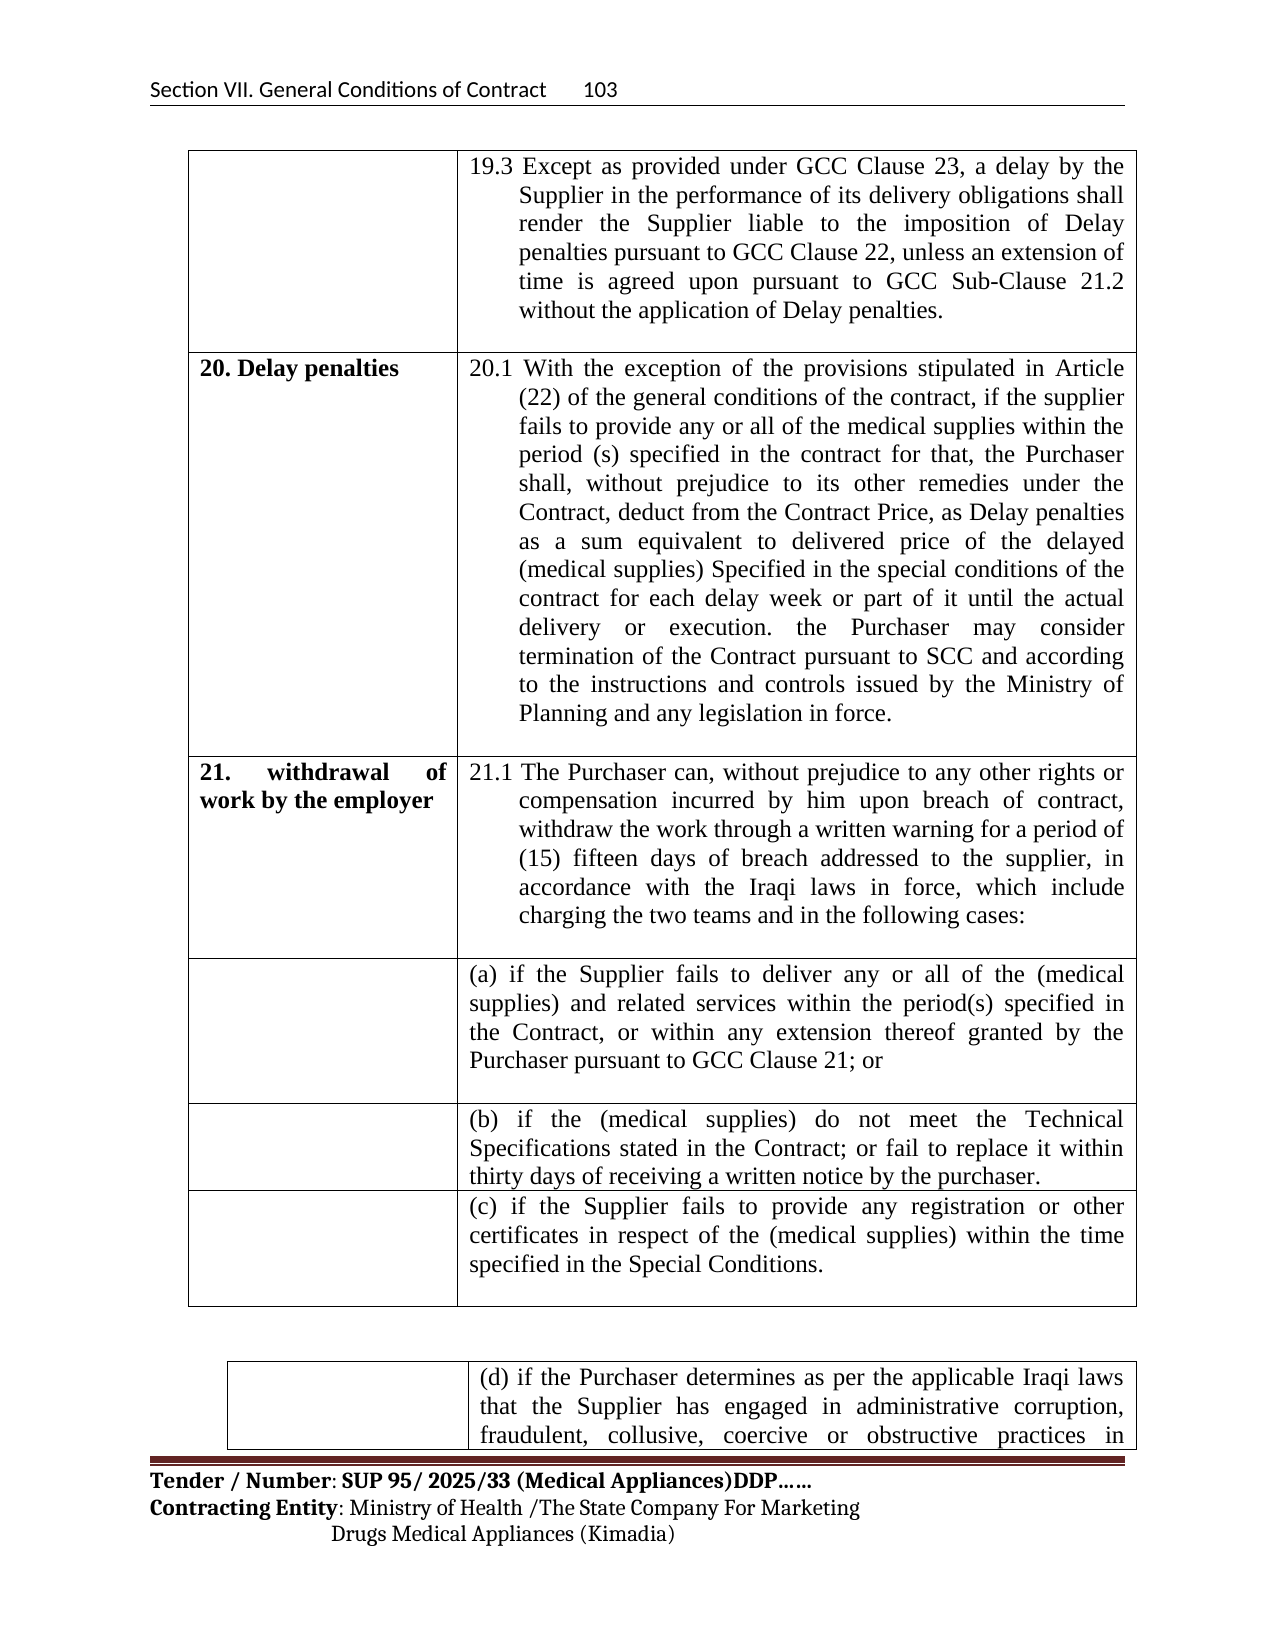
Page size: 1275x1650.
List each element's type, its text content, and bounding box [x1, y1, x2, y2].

table_cell 21.1 The Purchaser can, without prejudice to any other rights or compensation incurred by him upon breach of contract, withdraw the work through a written warning for a period of (15) fifteen days of breach addressed to the supplier, in accordance with the Iraqi laws in force, which include charging the two teams and in the following cases: [458, 757, 1136, 958]
table_cell [189, 959, 457, 1103]
table_cell (b) if the (medical supplies) do not meet the Technical Specifications stated in the Contract; or fail to replace it within thirty days of receiving a written notice by the purchaser. [458, 1104, 1136, 1190]
table_cell 20. Delay penalties [189, 353, 457, 756]
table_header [469, 1362, 1136, 1448]
table_cell 19.3 Except as provided under GCC Clause 23, a delay by the Supplier in the performance of its delivery obligations shall render the Supplier liable to the imposition of Delay penalties pursuant to GCC Clause 22, unless an extension of time is agreed upon pursuant to GCC Sub-Clause 21.2 without the application of Delay penalties. [458, 151, 1136, 352]
table_cell (c) if the Supplier fails to provide any registration or other certificates in respect of the (medical supplies) within the time specified in the Special Conditions. [458, 1191, 1136, 1306]
table_cell (a) if the Supplier fails to deliver any or all of the (medical supplies) and related services within the period(s) specified in the Contract, or within any extension thereof granted by the Purchaser pursuant to GCC Clause 21; or [458, 959, 1136, 1103]
table_cell 21. withdrawal of work by the employer [189, 757, 457, 958]
table_cell [189, 1191, 457, 1306]
table_cell 20.1 With the exception of the provisions stipulated in Article (22) of the general conditions of the contract, if the supplier fails to provide any or all of the medical supplies within the period (s) specified in the contract for that, the Purchaser shall, without prejudice to its other remedies under the Contract, deduct from the Contract Price, as Delay penalties as a sum equivalent to delivered price of the delayed (medical supplies) Specified in the special conditions of the contract for each delay week or part of it until the actual delivery or execution. the Purchaser may consider termination of the Contract pursuant to SCC and according to the instructions and controls issued by the Ministry of Planning and any legislation in force. [458, 353, 1136, 756]
table_cell [189, 151, 457, 352]
table_cell [189, 1104, 457, 1190]
table_header [228, 1362, 468, 1448]
